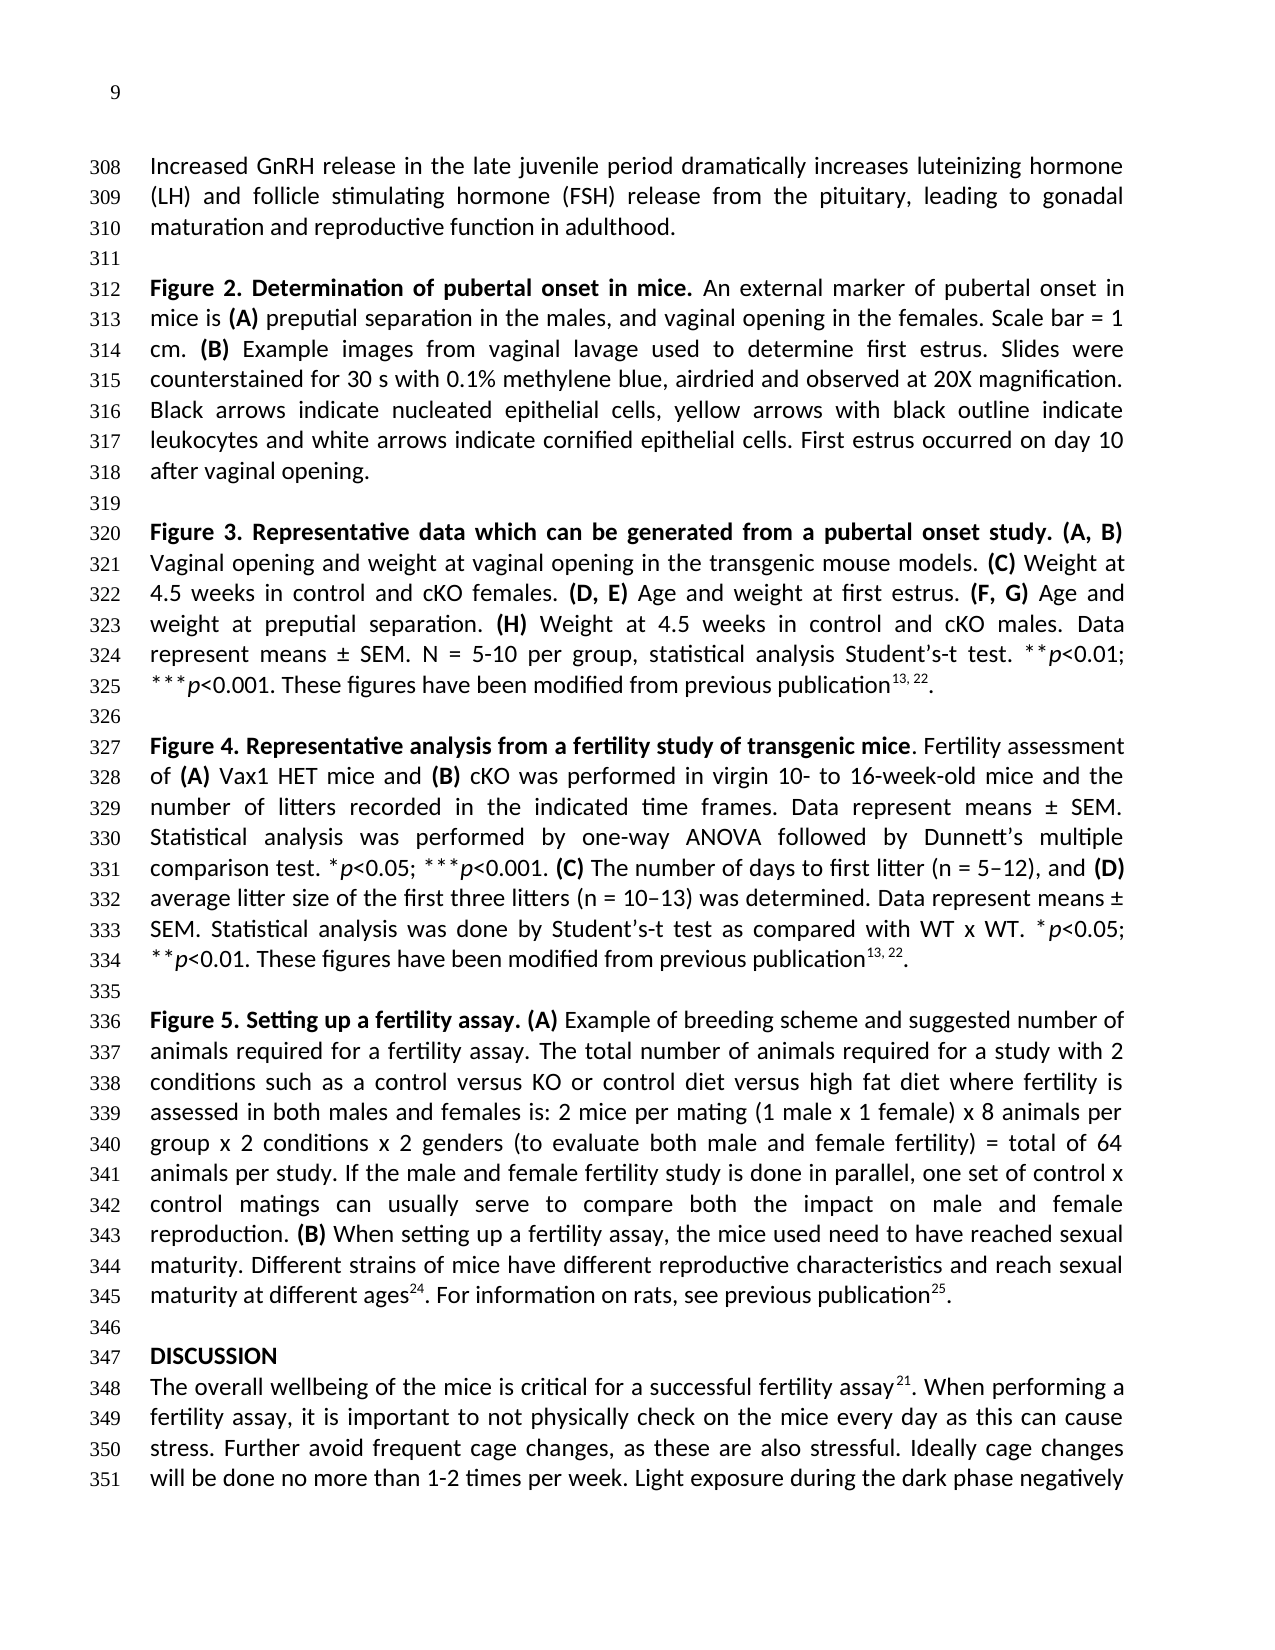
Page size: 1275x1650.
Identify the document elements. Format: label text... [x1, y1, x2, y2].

text Figure 3. Representative data which can be generated from a pubertal onset study. (A, B) Vaginal opening and weight at vaginal opening in the transgenic mouse models. (C) Weight at 4.5 weeks in control and cKO females. (D, E) Age and weight at first estrus. (F, G) Age and weight at preputial separation. (H) Weight at 4.5 weeks in control and cKO males. Data represent means ± SEM. N = 5-10 per group, statistical analysis Student’s-t test. **p<0.01; ***p<0.001. These figures have been modified from previous publication13, 22. [150, 516, 1125, 699]
text Figure 5. Setting up a fertility assay. (A) Example of breeding scheme and suggested number of animals required for a fertility assay. The total number of animals required for a study with 2 conditions such as a control versus KO or control diet versus high fat diet where fertility is assessed in both males and females is: 2 mice per mating (1 male x 1 female) x 8 animals per group x 2 conditions x 2 genders (to evaluate both male and female fertility) = total of 64 animals per study. If the male and female fertility study is done in parallel, one set of control x control matings can usually serve to compare both the impact on male and female reproduction. (B) When setting up a fertility assay, the mice used need to have reached sexual maturity. Different strains of mice have different reproductive characteristics and reach sexual maturity at different ages24. For information on rats, see previous publication25. [150, 1004, 1125, 1310]
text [150, 150, 1125, 242]
text DISCUSSION [150, 1340, 1125, 1371]
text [150, 1371, 1125, 1493]
text Figure 2. Determination of pubertal onset in mice. An external marker of pubertal onset in mice is (A) preputial separation in the males, and vaginal opening in the females. Scale bar = 1 cm. (B) Example images from vaginal lavage used to determine first estrus. Slides were counterstained for 30 s with 0.1% methylene blue, airdried and observed at 20X magnification. Black arrows indicate nucleated epithelial cells, yellow arrows with black outline indicate leukocytes and white arrows indicate cornified epithelial cells. First estrus occurred on day 10 after vaginal opening. [150, 272, 1125, 486]
text Figure 4. Representative analysis from a fertility study of transgenic mice. Fertility assessment of (A) Vax1 HET mice and (B) cKO was performed in virgin 10- to 16-week-old mice and the number of litters recorded in the indicated time frames. Data represent means ± SEM. Statistical analysis was performed by one-way ANOVA followed by Dunnett’s multiple comparison test. *p<0.05; ***p<0.001. (C) The number of days to first litter (n = 5–12), and (D) average litter size of the first three litters (n = 10–13) was determined. Data represent means ± SEM. Statistical analysis was done by Student’s-t test as compared with WT x WT. *p<0.05; **p<0.01. These figures have been modified from previous publication13, 22. [150, 730, 1125, 974]
